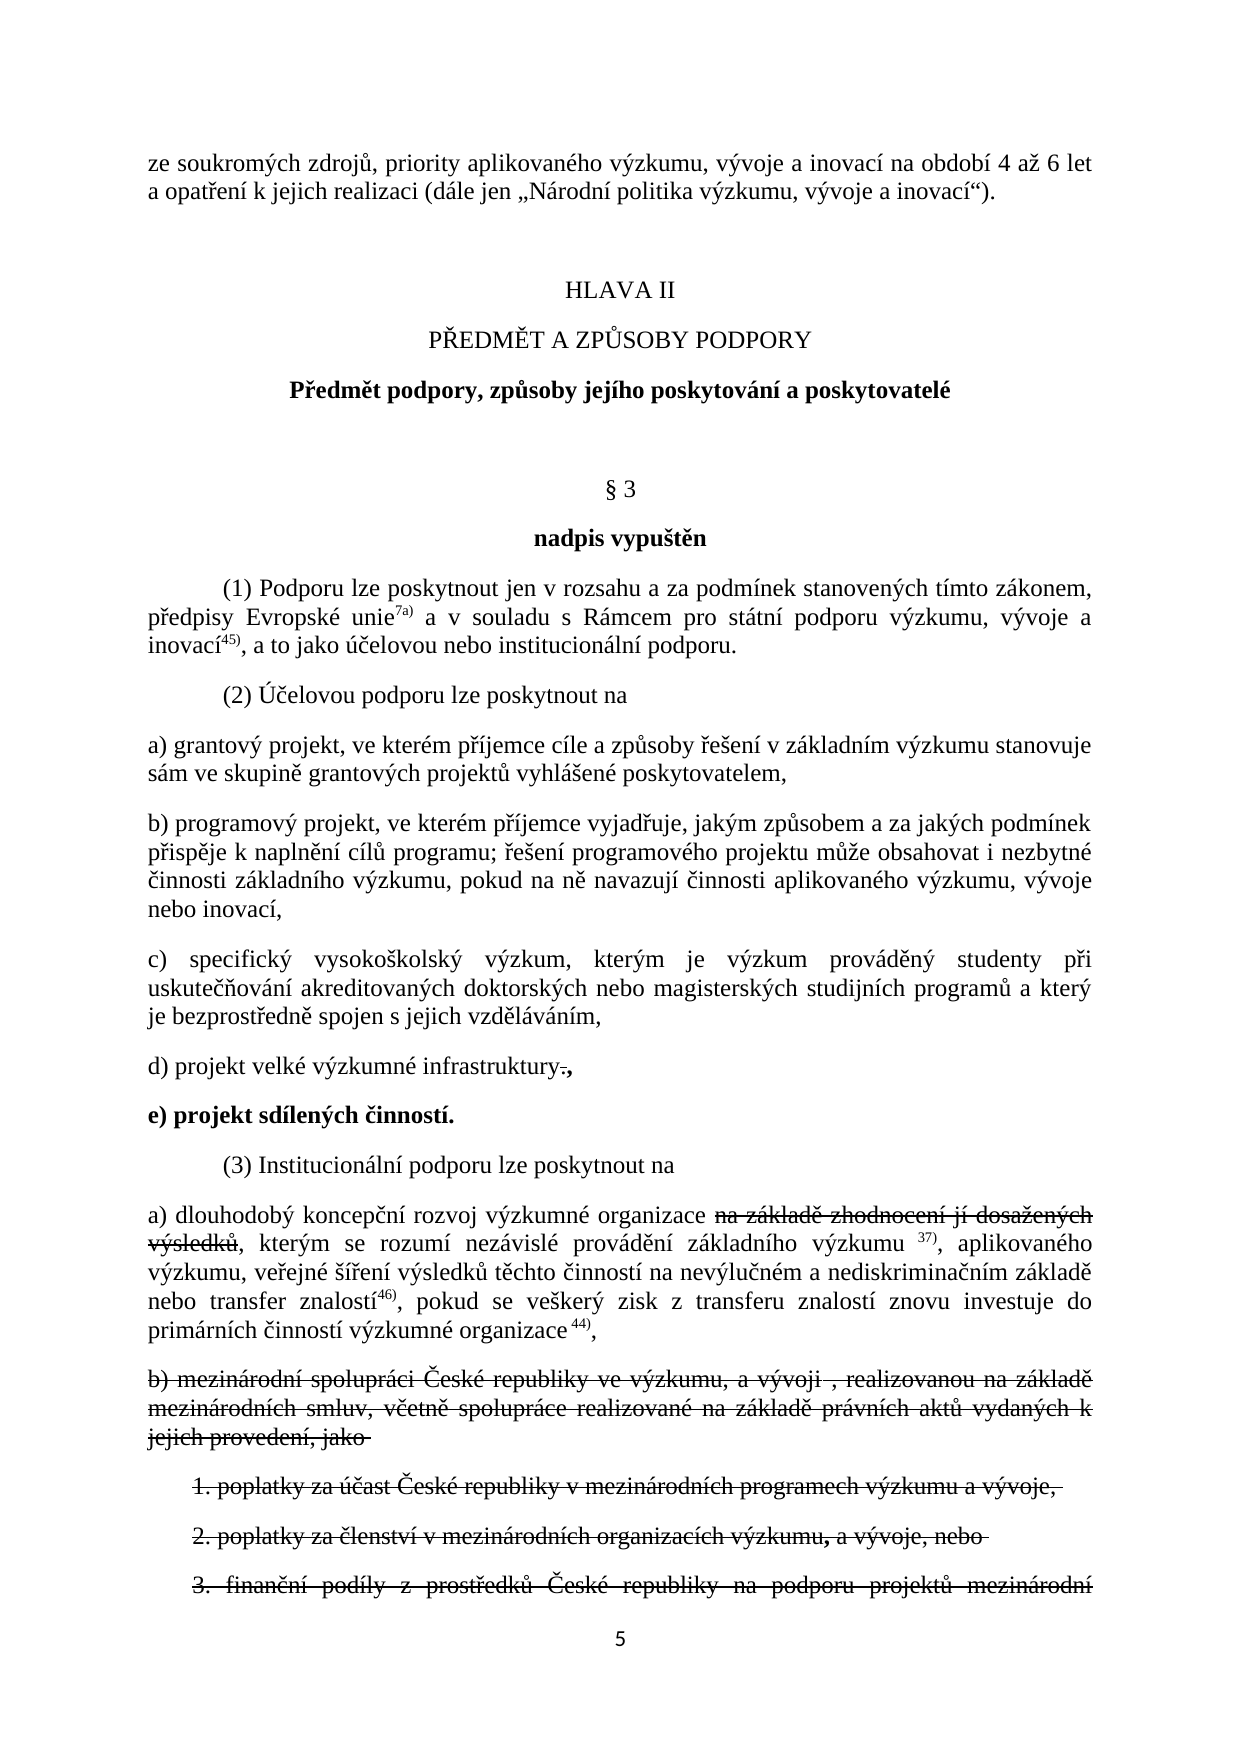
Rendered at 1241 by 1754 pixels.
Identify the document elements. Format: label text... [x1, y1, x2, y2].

text Předmět podpory, způsoby jejího poskytování a poskytovatelé [148, 375, 1092, 403]
text b) mezinárodní spolupráci České republiky ve výzkumu, a vývoji , realizovanou na základě mezinárodních smluv, včetně spolupráce realizované na základě právních aktů vydaných k jejich provedení, jako [148, 1364, 1092, 1380]
text 1. poplatky za účast České republiky v mezinárodních programech výzkumu a vývoje, [192, 1471, 1092, 1500]
text 2. poplatky za členství v mezinárodních organizacích výzkumu, a vývoje, nebo [192, 1521, 1092, 1550]
text a) dlouhodobý koncepční rozvoj výzkumné organizace na základě zhodnocení jí dosažených výsledků, kterým se rozumí nezávislé provádění základního výzkumu 37), aplikovaného výzkumu, veřejné šíření výsledků těchto činností na nevýlučném a nediskriminačním základě nebo transfer znalostí46), pokud se veškerý zisk z transferu znalostí znovu investuje do primárních činností výzkumné organizace 44), [148, 1200, 1092, 1343]
text a) grantový projekt, ve kterém příjemce cíle a způsoby řešení v základním výzkumu stanovuje sám ve skupině grantových projektů vyhlášené poskytovatelem, [148, 730, 1092, 787]
text (2) Účelovou podporu lze poskytnout na [148, 680, 1092, 709]
text d) projekt velké výzkumné infrastruktury., [148, 1051, 1092, 1080]
text (1) Podporu lze poskytnout jen v rozsahu a za podmínek stanovených tímto zákonem, předpisy Evropské unie7a) a v souladu s Rámcem pro státní podporu výzkumu, vývoje a inovací45), a to jako účelovou nebo institucionální podporu. [148, 573, 1092, 659]
text (3) Institucionální podporu lze poskytnout na [148, 1150, 1092, 1179]
text PŘEDMĚT A ZPŮSOBY PODPORY [148, 325, 1092, 354]
text e) projekt sdílených činností. [148, 1101, 1092, 1129]
text HLAVA II [148, 276, 1092, 304]
text b) mezinárodní spolupráci České republiky ve výzkumu, a vývoji , realizovanou na základě mezinárodních smluv, včetně spolupráce realizované na základě právních aktů vydaných k jejich provedení, jako [148, 1381, 1092, 1409]
text c) specifický vysokoškolský výzkum, kterým je výzkum prováděný studenty při uskutečňování akreditovaných doktorských nebo magisterských studijních programů a který je bezprostředně spojen s jejich vzděláváním, [148, 944, 1092, 1030]
text § 3 [148, 474, 1092, 503]
text nadpis vypuštěn [148, 523, 1092, 552]
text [148, 148, 1092, 205]
text b) mezinárodní spolupráci České republiky ve výzkumu, a vývoji , realizovanou na základě mezinárodních smluv, včetně spolupráce realizované na základě právních aktů vydaných k jejich provedení, jako [148, 1410, 1092, 1451]
text b) programový projekt, ve kterém příjemce vyjadřuje, jakým způsobem a za jakých podmínek přispěje k naplnění cílů programu; řešení programového projektu může obsahovat i nezbytné činnosti základního výzkumu, pokud na ně navazují činnosti aplikovaného výzkumu, vývoje nebo inovací, [148, 808, 1092, 923]
